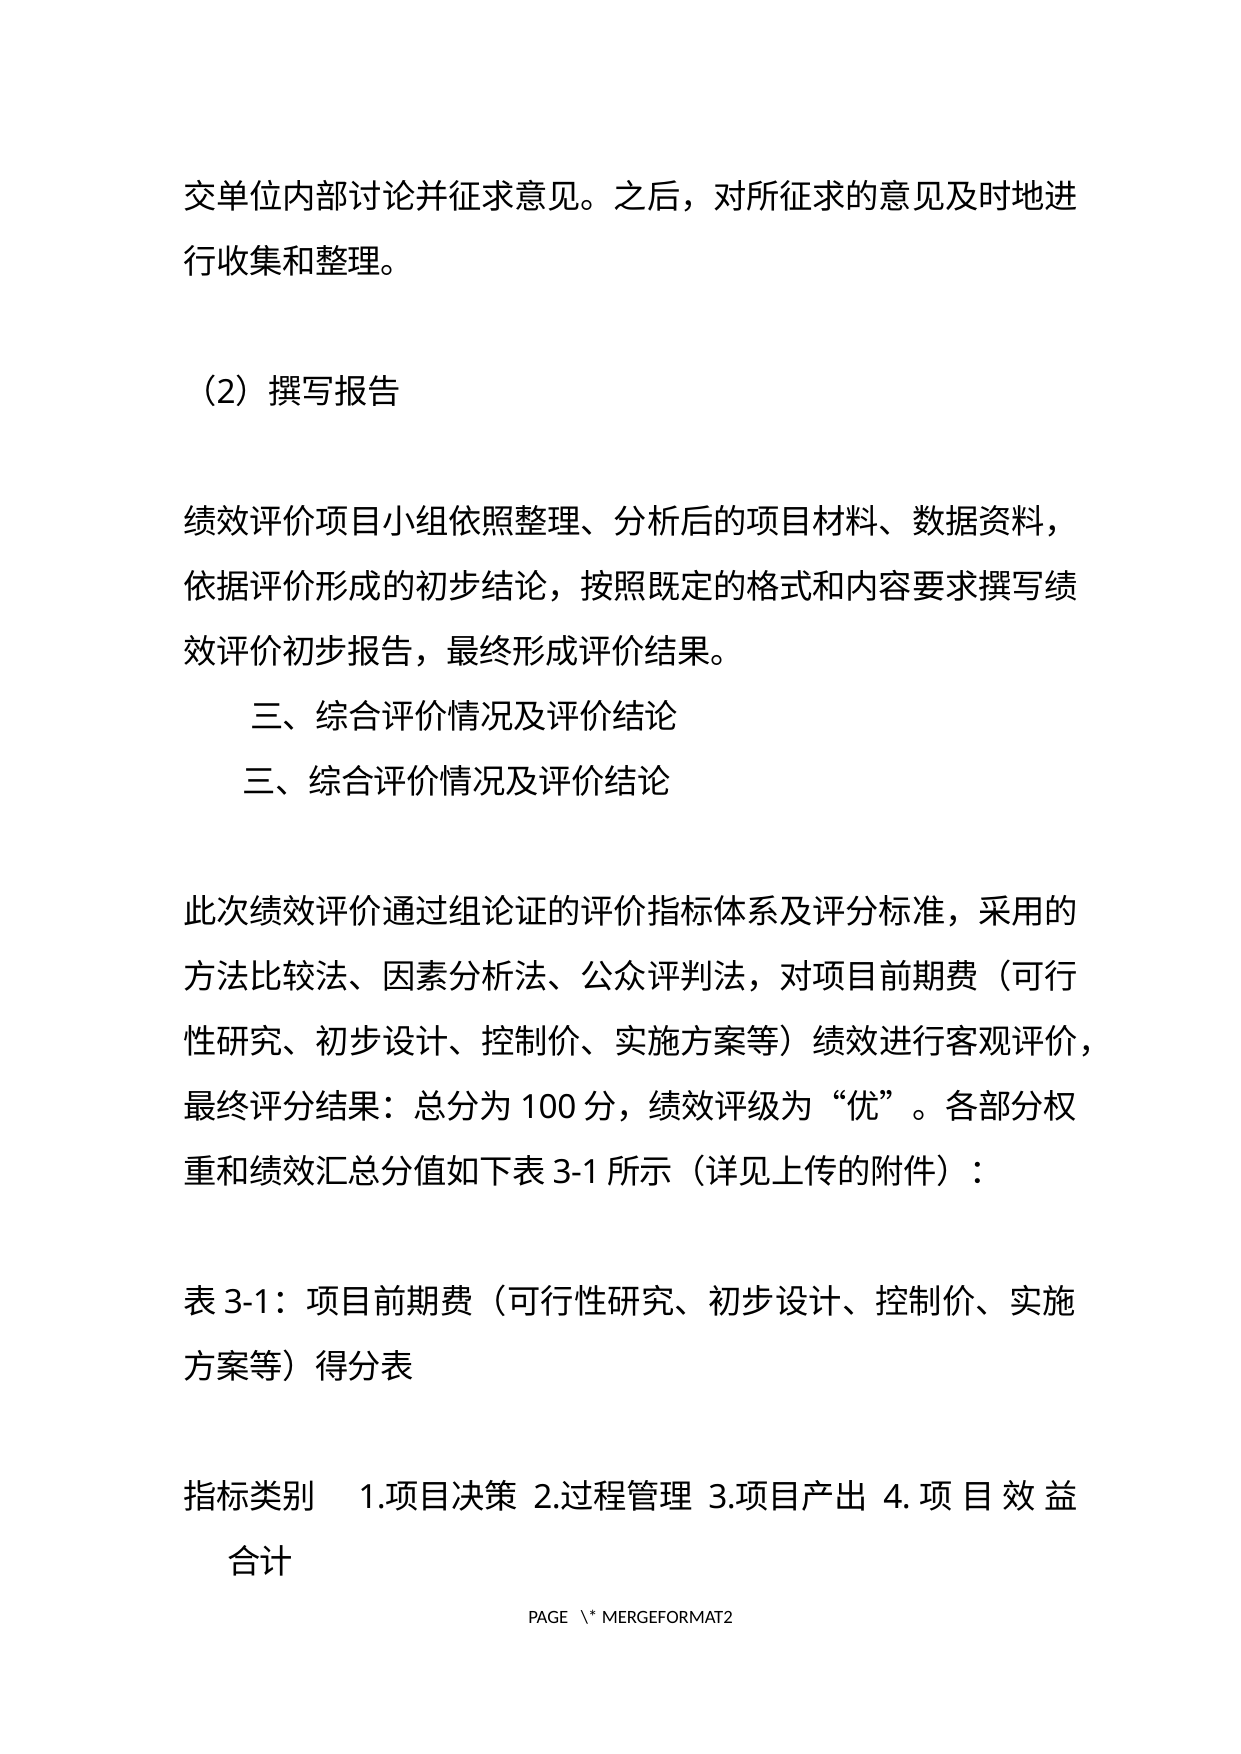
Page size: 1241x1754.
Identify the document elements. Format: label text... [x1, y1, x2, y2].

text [183, 747, 1078, 1592]
text 三、综合评价情况及评价结论 [183, 682, 1078, 747]
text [183, 162, 1078, 682]
